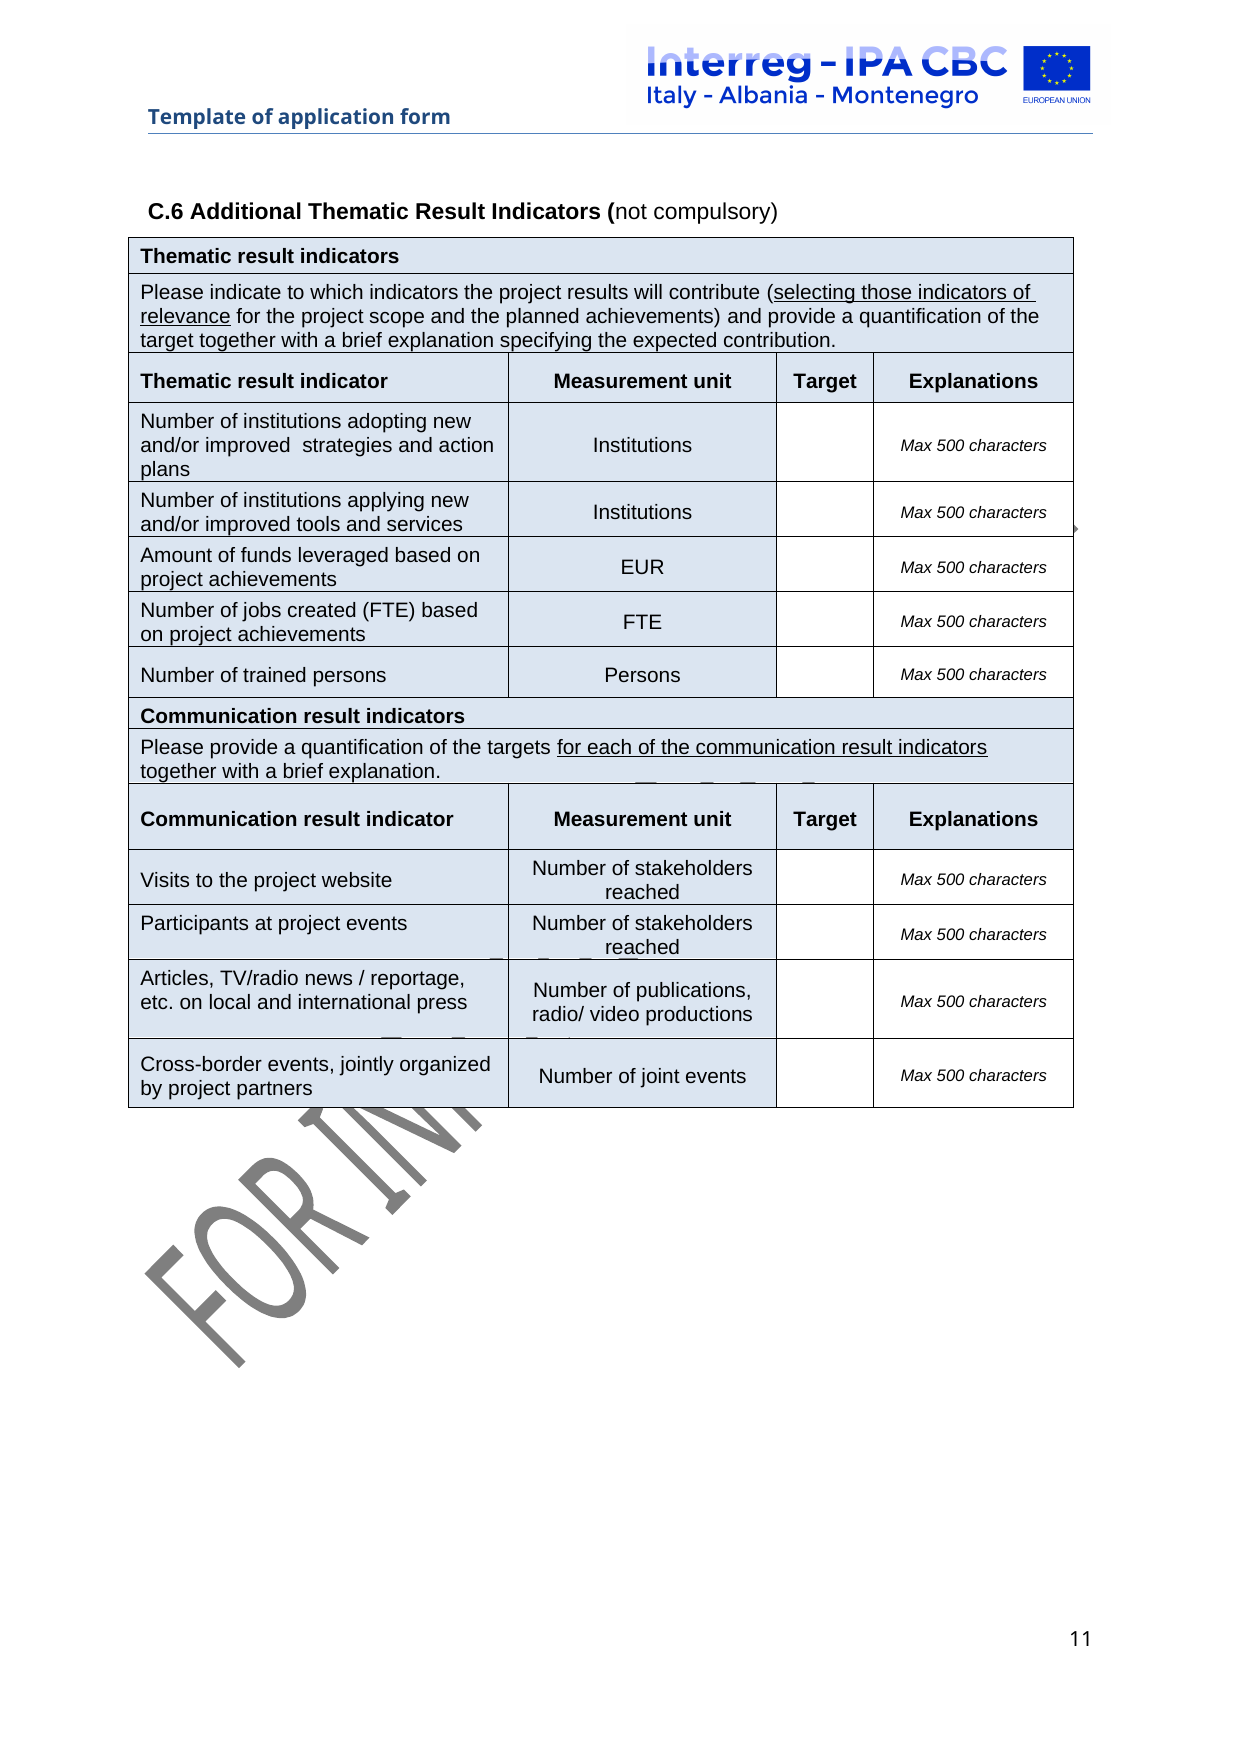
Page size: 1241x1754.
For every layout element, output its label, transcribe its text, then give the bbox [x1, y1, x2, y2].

table_cell [777, 537, 873, 591]
table_cell [777, 482, 873, 536]
table_cell Please provide a quantification of the targets for each of the communication result indicators together with a brief explanation. [129, 729, 1073, 782]
table_cell Max 500 characters [874, 482, 1073, 536]
table_cell Number of institutions adopting new and/or improved strategies and action plans [129, 403, 508, 481]
table_cell Institutions [509, 403, 776, 481]
table_cell Communication result indicators [129, 698, 1073, 728]
table_cell [777, 403, 873, 481]
table_header Thematic result indicators [129, 238, 1073, 273]
table_cell [777, 647, 873, 697]
table_cell Thematic result indicator [129, 353, 508, 402]
table_cell Measurement unit [509, 784, 776, 849]
table_cell Amount of funds leveraged based on project achievements [129, 537, 508, 591]
table_cell [777, 850, 873, 904]
table_cell Explanations [874, 784, 1073, 849]
table_cell Max 500 characters [874, 403, 1073, 481]
table_cell Measurement unit [509, 353, 776, 402]
table_cell [777, 905, 873, 958]
table_cell Cross-border events, jointly organized by project partners [129, 1039, 508, 1107]
table_cell [777, 1039, 873, 1107]
table_cell [777, 592, 873, 646]
table_cell FTE [509, 592, 776, 646]
table_cell Max 500 characters [874, 960, 1073, 1037]
table_cell Participants at project events [129, 905, 508, 958]
table_cell [777, 960, 873, 1037]
table_cell Number of publications, radio/ video productions [509, 960, 776, 1037]
table_cell Number of institutions applying new and/or improved tools and services [129, 482, 508, 536]
table_cell Visits to the project website [129, 850, 508, 904]
table_cell Communication result indicator [129, 784, 508, 849]
table_cell Explanations [874, 353, 1073, 402]
table_cell Articles, TV/radio news / reportage, etc. on local and international press [129, 960, 508, 1037]
table_cell Number of stakeholders reached [509, 905, 776, 958]
table_cell Max 500 characters [874, 592, 1073, 646]
picture [626, 24, 1112, 125]
table_cell Max 500 characters [874, 850, 1073, 904]
text C.6 Additional Thematic Result Indicators (not compulsory) [148, 198, 1093, 224]
table_cell Max 500 characters [874, 537, 1073, 591]
table_cell Target [777, 353, 873, 402]
table_cell Max 500 characters [874, 647, 1073, 697]
table_cell Persons [509, 647, 776, 697]
table_cell Number of stakeholders reached [509, 850, 776, 904]
table_cell Number of trained persons [129, 647, 508, 697]
table_cell Max 500 characters [874, 905, 1073, 958]
table_cell Max 500 characters [874, 1039, 1073, 1107]
table_cell Number of jobs created (FTE) based on project achievements [129, 592, 508, 646]
table_cell Target [777, 784, 873, 849]
table_cell Institutions [509, 482, 776, 536]
table_cell Number of joint events [509, 1039, 776, 1107]
table_cell EUR [509, 537, 776, 591]
table_cell Please indicate to which indicators the project results will contribute (selecting those indicators of relevance for the project scope and the planned achievements) and provide a quantification of the target together with a brief explanation specifying the expected contribution. [129, 274, 1073, 352]
